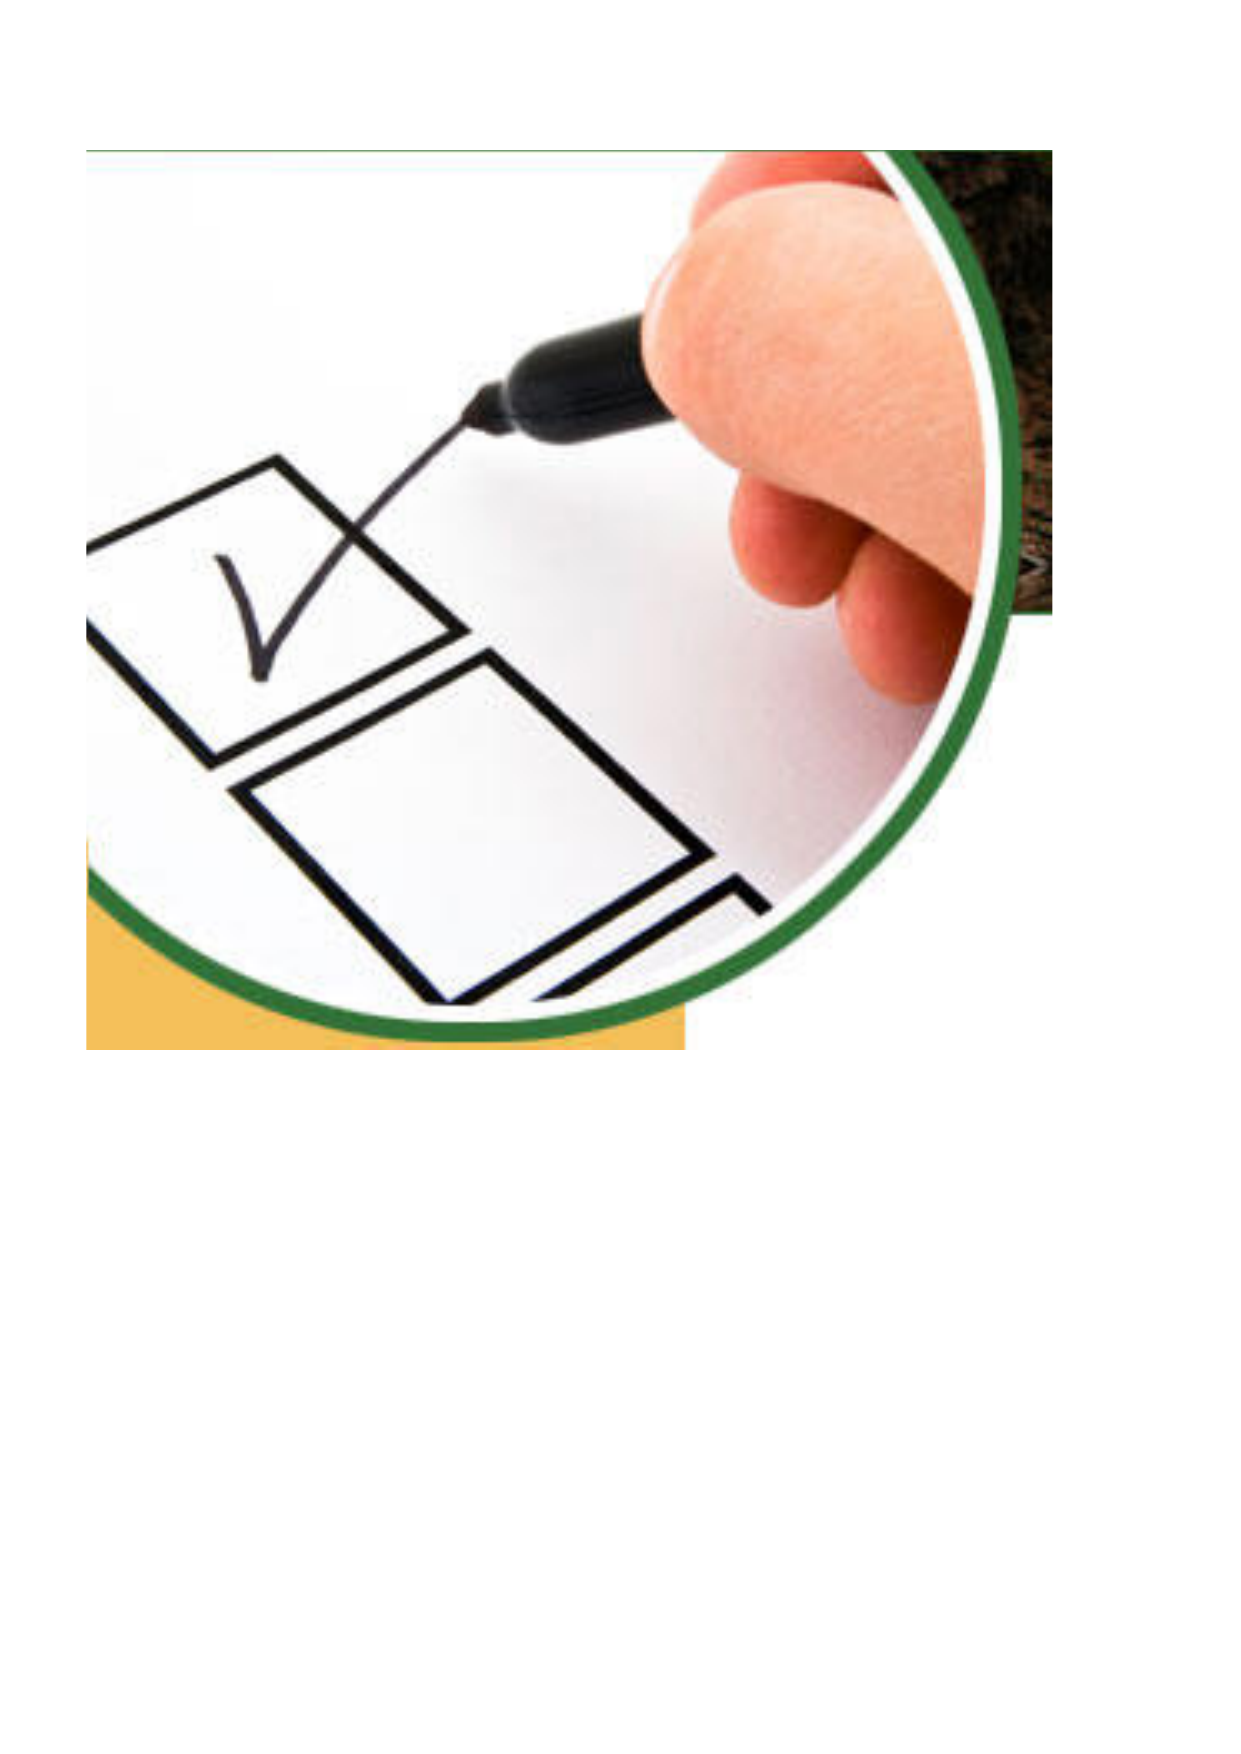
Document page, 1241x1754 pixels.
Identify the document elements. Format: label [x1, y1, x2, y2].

picture [86, 150, 1053, 1050]
